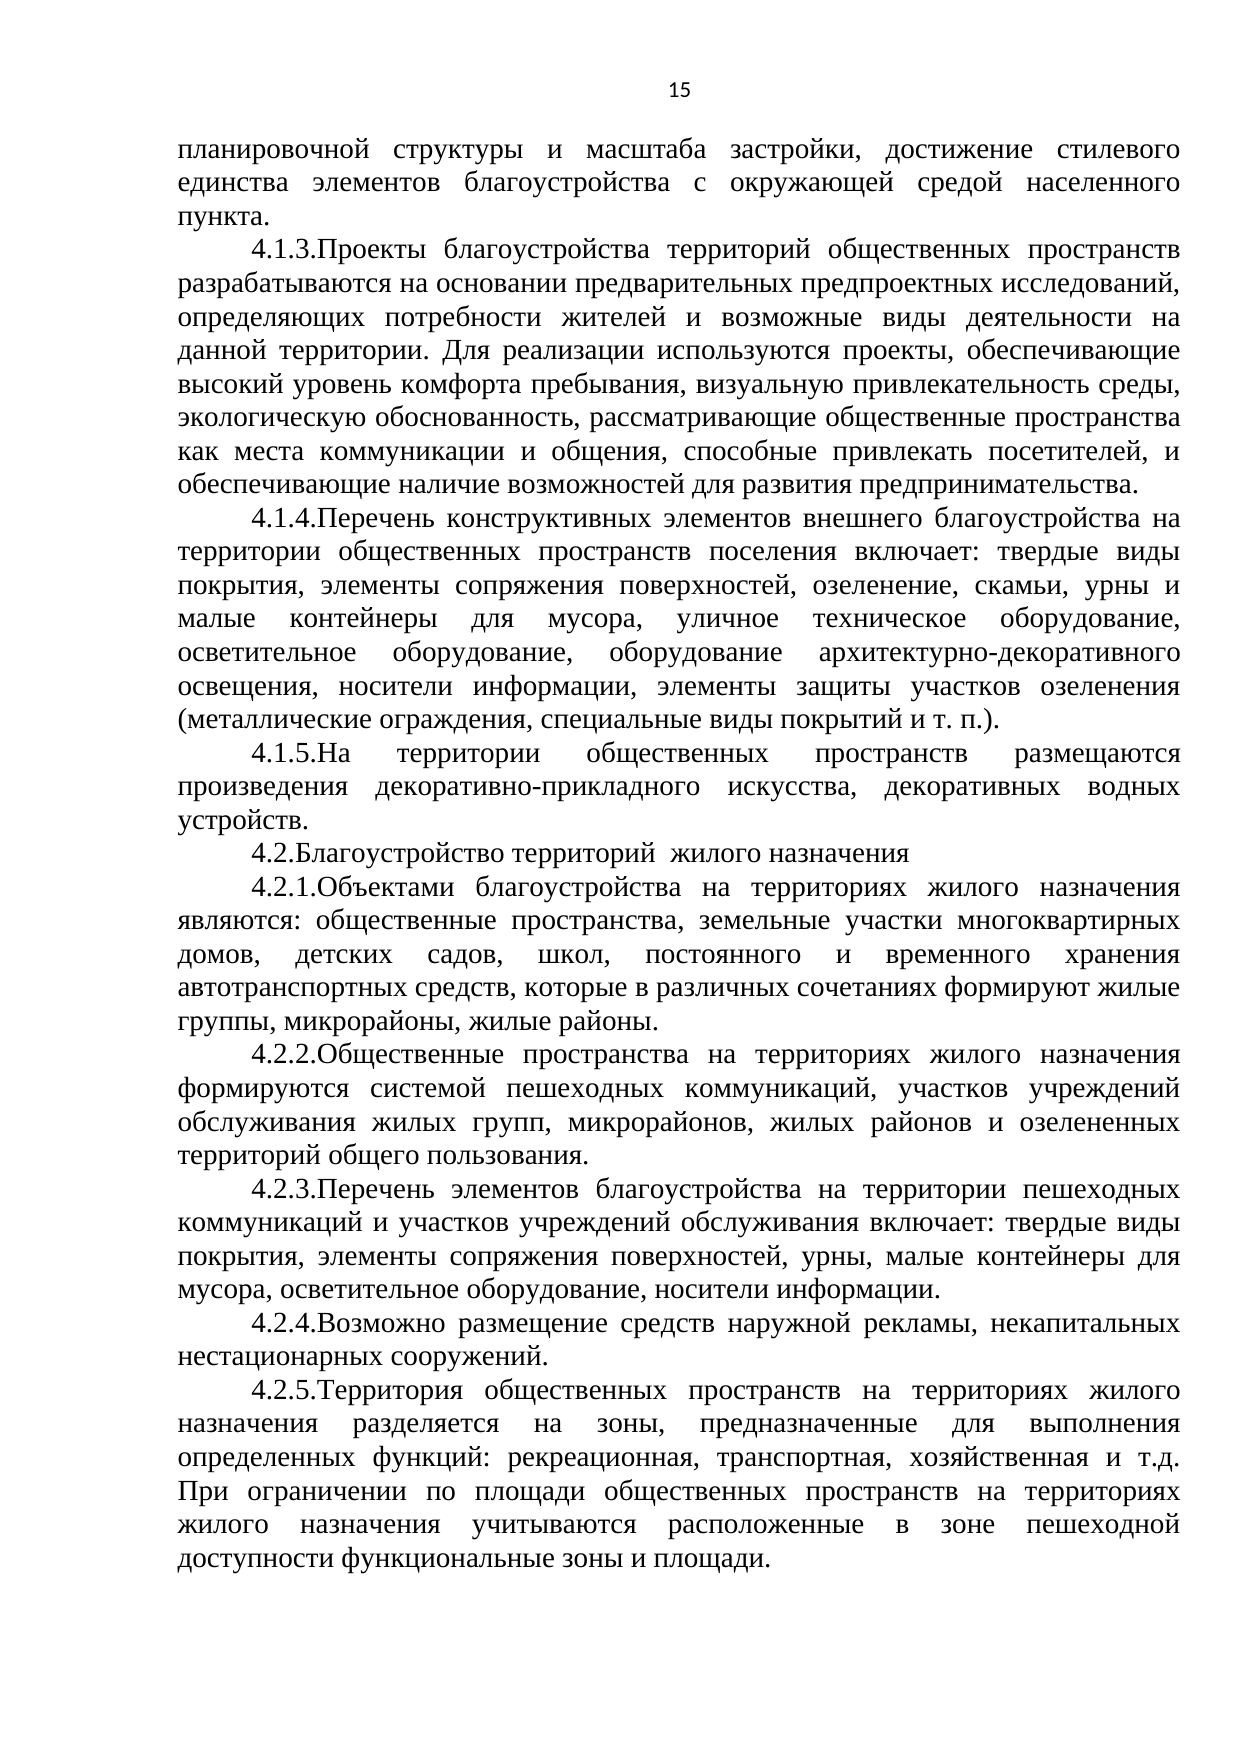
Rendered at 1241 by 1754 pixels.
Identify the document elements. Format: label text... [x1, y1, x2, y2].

text 4.2.Благоустройство территорий жилого назначения [177, 835, 1181, 869]
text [177, 131, 1181, 232]
text 4.2.2.Общественные пространства на территориях жилого назначения формируются системой пешеходных коммуникаций, участков учреждений обслуживания жилых групп, микрорайонов, жилых районов и озелененных территорий общего пользования. [177, 1037, 1181, 1171]
text 4.2.4.Возможно размещение средств наружной рекламы, некапитальных нестационарных сооружений. [177, 1305, 1181, 1372]
text 4.1.5.На территории общественных пространств размещаются произведения декоративно-прикладного искусства, декоративных водных устройств. [177, 735, 1181, 835]
text 4.1.4.Перечень конструктивных элементов внешнего благоустройства на территории общественных пространств поселения включает: твердые виды покрытия, элементы сопряжения поверхностей, озеленение, скамьи, урны и малые контейнеры для мусора, уличное техническое оборудование, осветительное оборудование, оборудование архитектурно-декоративного освещения, носители информации, элементы защиты участков озеленения (металлические ограждения, специальные виды покрытий и т. п.). [177, 500, 1181, 735]
text 4.2.1.Объектами благоустройства на территориях жилого назначения являются: общественные пространства, земельные участки многоквартирных домов, детских садов, школ, постоянного и временного хранения автотранспортных средств, которые в различных сочетаниях формируют жилые группы, микрорайоны, жилые районы. [177, 869, 1181, 1037]
text 4.2.5.Территория общественных пространств на территориях жилого назначения разделяется на зоны, предназначенные для выполнения определенных функций: рекреационная, транспортная, хозяйственная и т.д. При ограничении по площади общественных пространств на территориях жилого назначения учитываются расположенные в зоне пешеходной доступности функциональные зоны и площади. [177, 1372, 1181, 1573]
text 4.1.3.Проекты благоустройства территорий общественных пространств разрабатываются на основании предварительных предпроектных исследований, определяющих потребности жителей и возможные виды деятельности на данной территории. Для реализации используются проекты, обеспечивающие высокий уровень комфорта пребывания, визуальную привлекательность среды, экологическую обоснованность, рассматривающие общественные пространства как места коммуникации и общения, способные привлекать посетителей, и обеспечивающие наличие возможностей для развития предпринимательства. [177, 232, 1181, 500]
text 4.2.3.Перечень элементов благоустройства на территории пешеходных коммуникаций и участков учреждений обслуживания включает: твердые виды покрытия, элементы сопряжения поверхностей, урны, малые контейнеры для мусора, осветительное оборудование, носители информации. [177, 1171, 1181, 1305]
